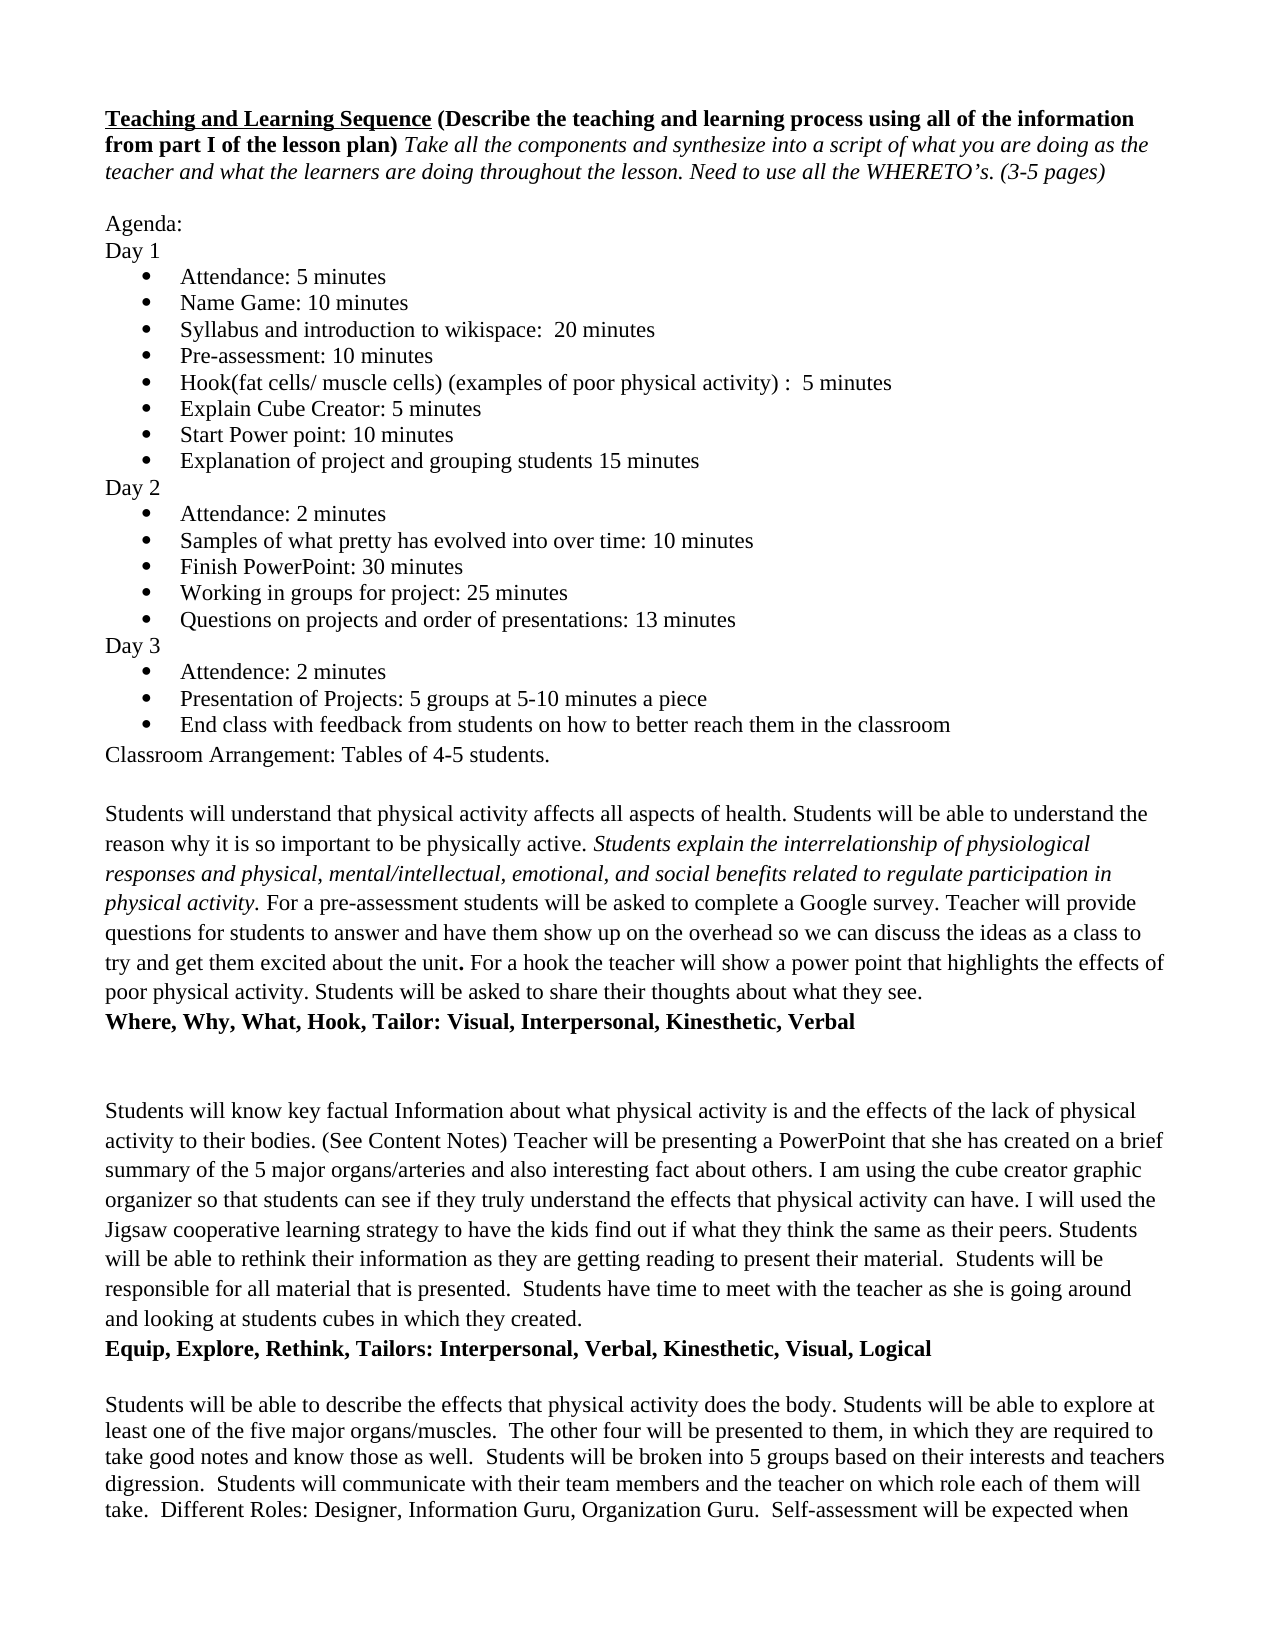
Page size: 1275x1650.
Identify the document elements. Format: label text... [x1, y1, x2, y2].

list Finish PowerPoint: 30 minutes [142, 553, 1170, 579]
list Name Game: 10 minutes [142, 289, 1170, 316]
text Day 1 [105, 237, 1170, 263]
list Attendence: 2 minutes [142, 658, 1170, 685]
list Presentation of Projects: 5 groups at 5-10 minutes a piece [142, 685, 1170, 711]
list Syllabus and introduction to wikispace: 20 minutes [142, 316, 1170, 342]
list Samples of what pretty has evolved into over time: 10 minutes [142, 527, 1170, 553]
text Day 2 [105, 474, 1170, 500]
list Attendance: 2 minutes [142, 500, 1170, 527]
text Equip, Explore, Rethink, Tailors: Interpersonal, Verbal, Kinesthetic, Visual, Logical [105, 1331, 1170, 1361]
list Start Power point: 10 minutes [142, 421, 1170, 448]
list Questions on projects and order of presentations: 13 minutes [142, 606, 1170, 632]
list Attendance: 5 minutes [142, 263, 1170, 289]
list Hook(fat cells/ muscle cells) (examples of poor physical activity) : 5 minutes [142, 368, 1170, 395]
text Students will understand that physical activity affects all aspects of health. Students will be able to understand the reason why it is so important to be physically active. Students explain the interrelationship of physiological responses and physical, mental/intellectual, emotional, and social benefits related to regulate participation in physical activity. For a pre-assessment students will be asked to complete a Google survey. Teacher will provide questions for students to answer and have them show up on the overhead so we can discuss the ideas as a class to try and get them excited about the unit. For a hook the teacher will show a power point that highlights the effects of poor physical activity. Students will be asked to share their thoughts about what they see. [105, 797, 1170, 1005]
list End class with feedback from students on how to better reach them in the classroom [142, 711, 1170, 737]
list Explanation of project and grouping students 15 minutes [142, 448, 1170, 474]
text Agenda: [105, 210, 1170, 237]
list Pre-assessment: 10 minutes [142, 342, 1170, 368]
text Students will know key factual Information about what physical activity is and the effects of the lack of physical activity to their bodies. (See Content Notes) Teacher will be presenting a PowerPoint that she has created on a brief summary of the 5 major organs/arteries and also interesting fact about others. I am using the cube creator graphic organizer so that students can see if they truly understand the effects that physical activity can have. I will used the Jigsaw cooperative learning strategy to have the kids find out if what they think the same as their peers. Students will be able to rethink their information as they are getting reading to present their material. Students will be responsible for all material that is presented. Students have time to meet with the teacher as she is going around and looking at students cubes in which they created. [105, 1094, 1170, 1331]
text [105, 1391, 1170, 1522]
text Teaching and Learning Sequence (Describe the teaching and learning process using all of the information from part I of the lesson plan) Take all the components and synthesize into a script of what you are doing as the teacher and what the learners are doing throughout the lesson. Need to use all the WHERETO’s. (3-5 pages) [105, 105, 1170, 184]
text Classroom Arrangement: Tables of 4-5 students. [105, 737, 1170, 767]
list Working in groups for project: 25 minutes [142, 579, 1170, 606]
text Day 3 [105, 632, 1170, 658]
text Where, Why, What, Hook, Tailor: Visual, Interpersonal, Kinesthetic, Verbal [105, 1005, 1170, 1034]
list Explain Cube Creator: 5 minutes [142, 395, 1170, 421]
